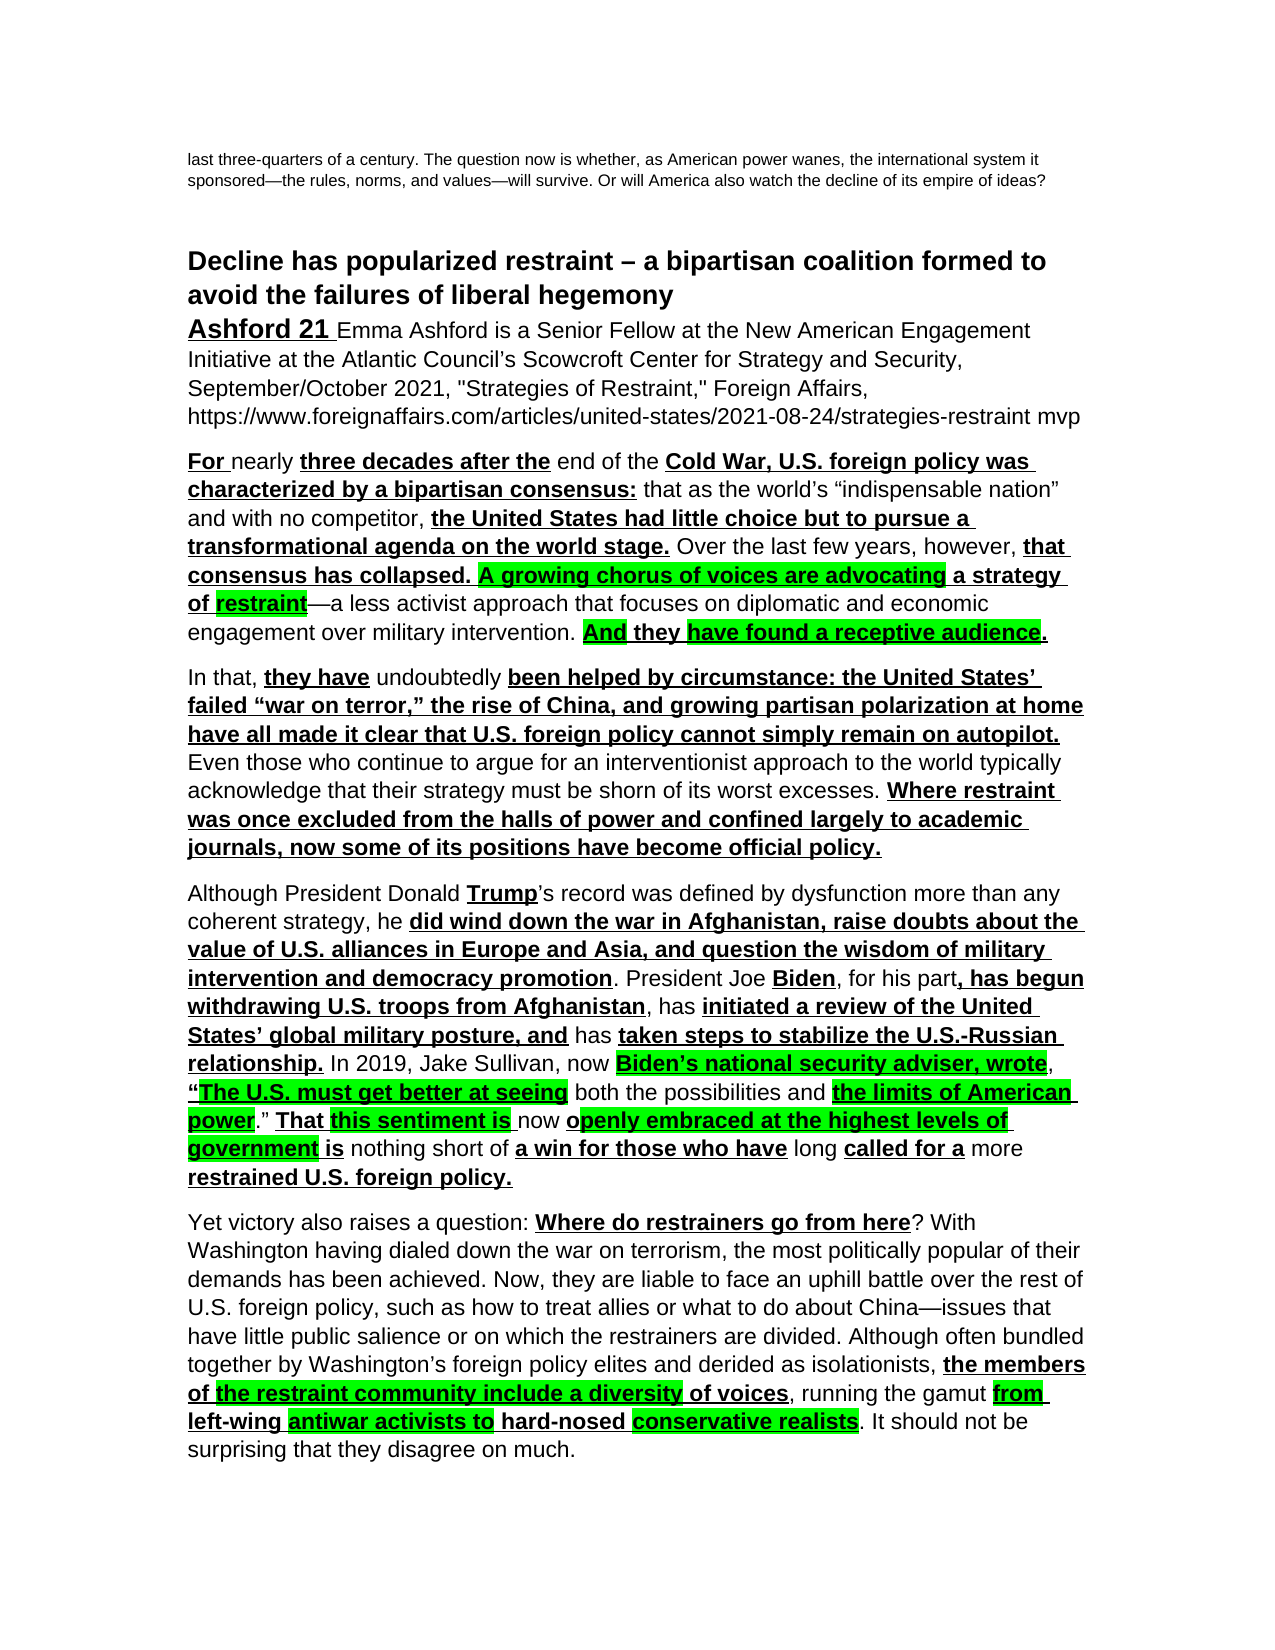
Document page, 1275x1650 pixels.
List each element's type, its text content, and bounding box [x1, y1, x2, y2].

text For nearly three decades after the end of the Cold War, U.S. foreign policy was characterized by a bipartisan consensus: that as the world’s “indispensable nation” and with no competitor, the United States had little choice but to pursue a transformational agenda on the world stage. Over the last few years, however, that consensus has collapsed. A growing chorus of voices are advocating a strategy of restraint—a less activist approach that focuses on diplomatic and economic engagement over military intervention. And they have found a receptive audience. [187, 448, 1087, 645]
text Ashford 21 Emma Ashford is a Senior Fellow at the New American Engagement Initiative at the Atlantic Council’s Scowcroft Center for Strategy and Security, September/October 2021, "Strategies of Restraint," Foreign Affairs, https://www.foreignaffairs.com/articles/united-states/2021-08-24/strategies-restraint mvp [187, 313, 1087, 429]
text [187, 150, 1087, 190]
text Yet victory also raises a question: Where do restrainers go from here? With Washington having dialed down the war on terrorism, the most politically popular of their demands has been achieved. Now, they are liable to face an uphill battle over the rest of U.S. foreign policy, such as how to treat allies or what to do about China—issues that have little public salience or on which the restrainers are divided. Although often bundled together by Washington’s foreign policy elites and derided as isolationists, the members of the restraint community include a diversity of voices, running the gamut from left-wing antiwar activists to hard-nosed conservative realists. It should not be surprising that they disagree on much. [187, 1209, 1087, 1463]
text In that, they have undoubtedly been helped by circumstance: the United States’ failed “war on terror,” the rise of China, and growing partisan polarization at home have all made it clear that U.S. foreign policy cannot simply remain on autopilot. Even those who continue to argue for an interventionist approach to the world typically acknowledge that their strategy must be shorn of its worst excesses. Where restraint was once excluded from the halls of power and confined largely to academic journals, now some of its positions have become official policy. [187, 664, 1087, 861]
subtitle Decline has popularized restraint – a bipartisan coalition formed to avoid the failures of liberal hegemony [187, 245, 1087, 310]
text Although President Donald Trump’s record was defined by dysfunction more than any coherent strategy, he did wind down the war in Afghanistan, raise doubts about the value of U.S. alliances in Europe and Asia, and question the wisdom of military intervention and democracy promotion. President Joe Biden, for his part, has begun withdrawing U.S. troops from Afghanistan, has initiated a review of the United States’ global military posture, and has taken steps to stabilize the U.S.-Russian relationship. In 2019, Jake Sullivan, now Biden’s national security adviser, wrote, “The U.S. must get better at seeing both the possibilities and the limits of American power.” That this sentiment is now openly embraced at the highest levels of government is nothing short of a win for those who have long called for a more restrained U.S. foreign policy. [187, 879, 1087, 1190]
